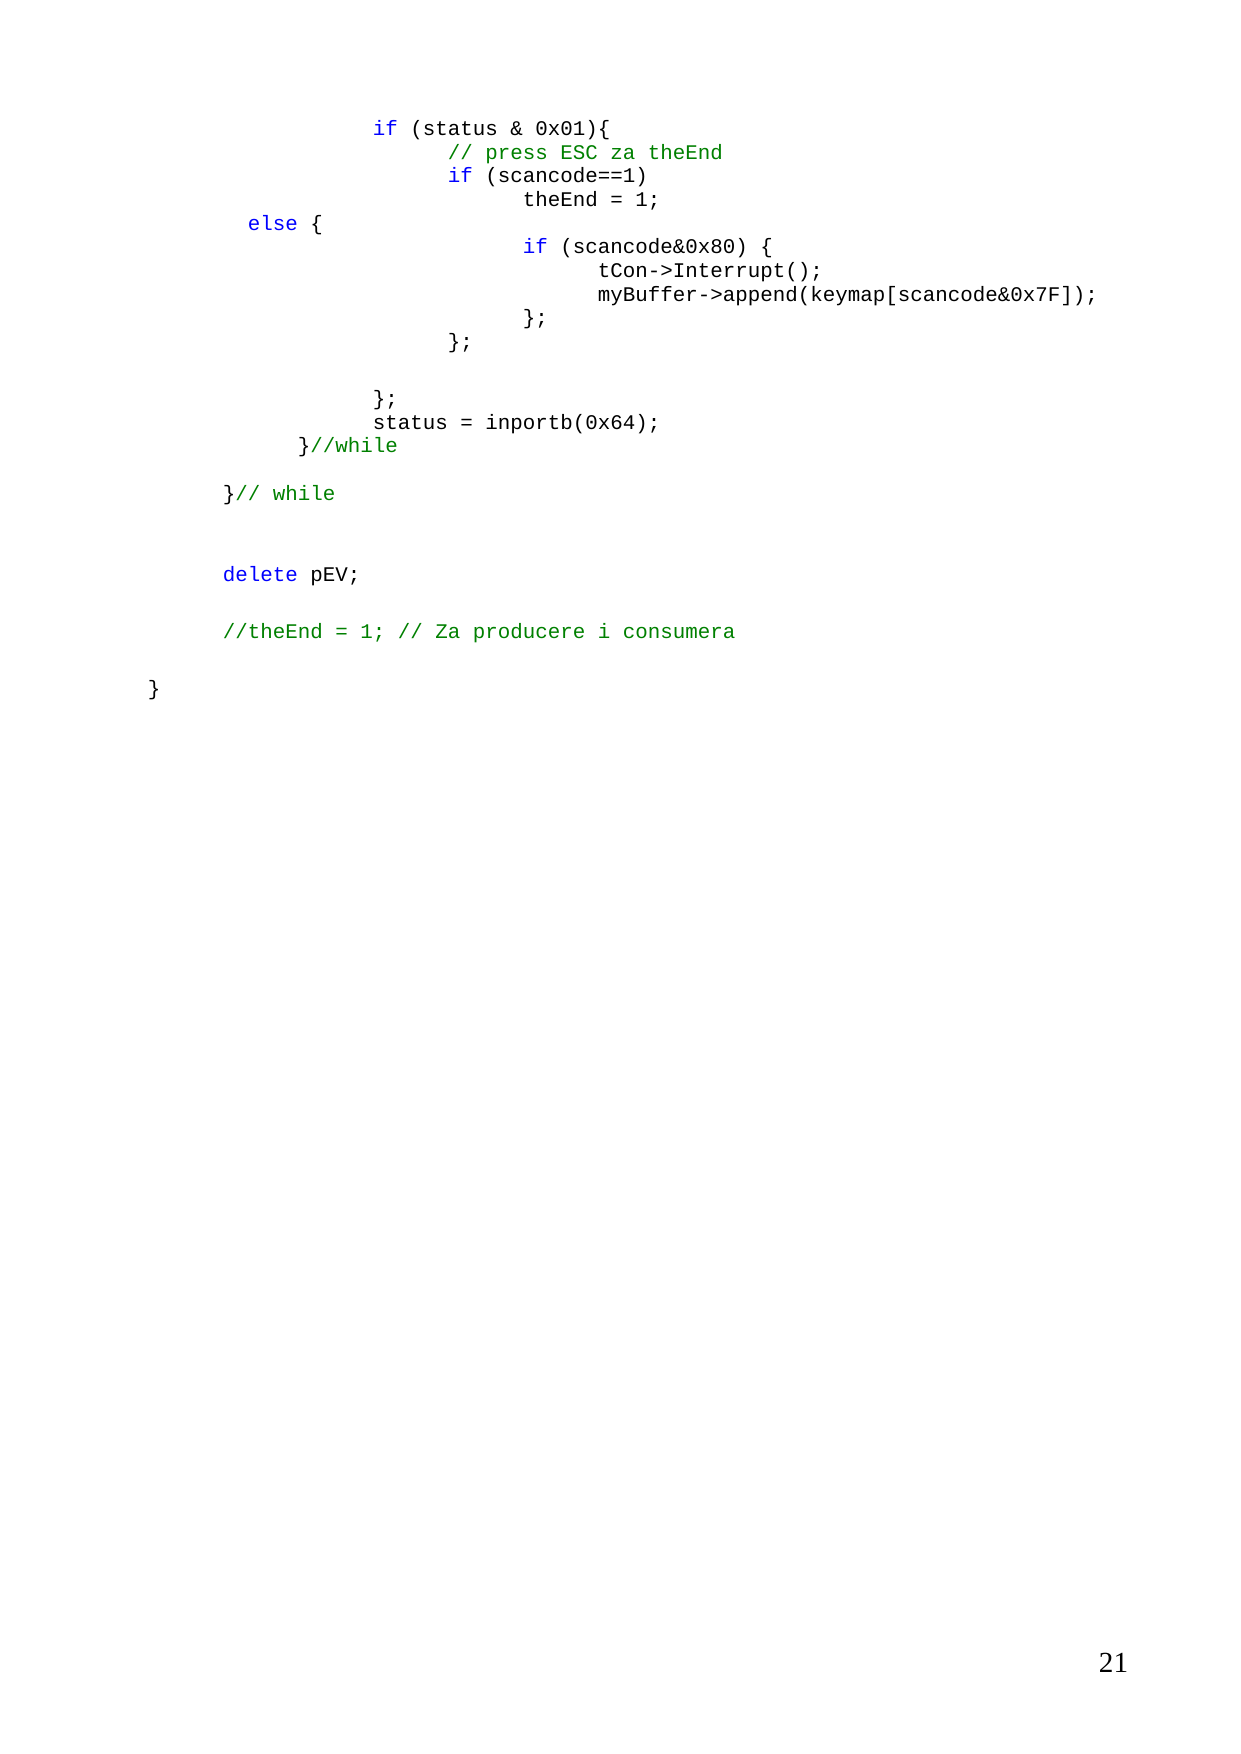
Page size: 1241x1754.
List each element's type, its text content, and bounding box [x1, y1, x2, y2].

text }; [148, 331, 1128, 354]
text if (scancode&0x80) { [148, 236, 1128, 260]
text //theEnd = 1; // Za producere i consumera [148, 621, 1128, 644]
text delete pEV; [148, 563, 1128, 587]
text }// while [148, 483, 1128, 506]
text }; [148, 307, 1128, 331]
text }; [148, 388, 1128, 412]
text } [148, 678, 1128, 702]
text if (status & 0x01){ [148, 118, 1128, 142]
text myBuffer->append(keymap[scancode&0x7F]); [148, 284, 1128, 307]
text theEnd = 1; [148, 189, 1128, 213]
text status = inportb(0x64); [148, 412, 1128, 435]
text tCon->Interrupt(); [148, 260, 1128, 284]
text else { [148, 213, 1128, 236]
text }//while [148, 435, 1128, 459]
text if (scancode==1) [148, 165, 1128, 189]
text // press ESC za theEnd [148, 142, 1128, 165]
